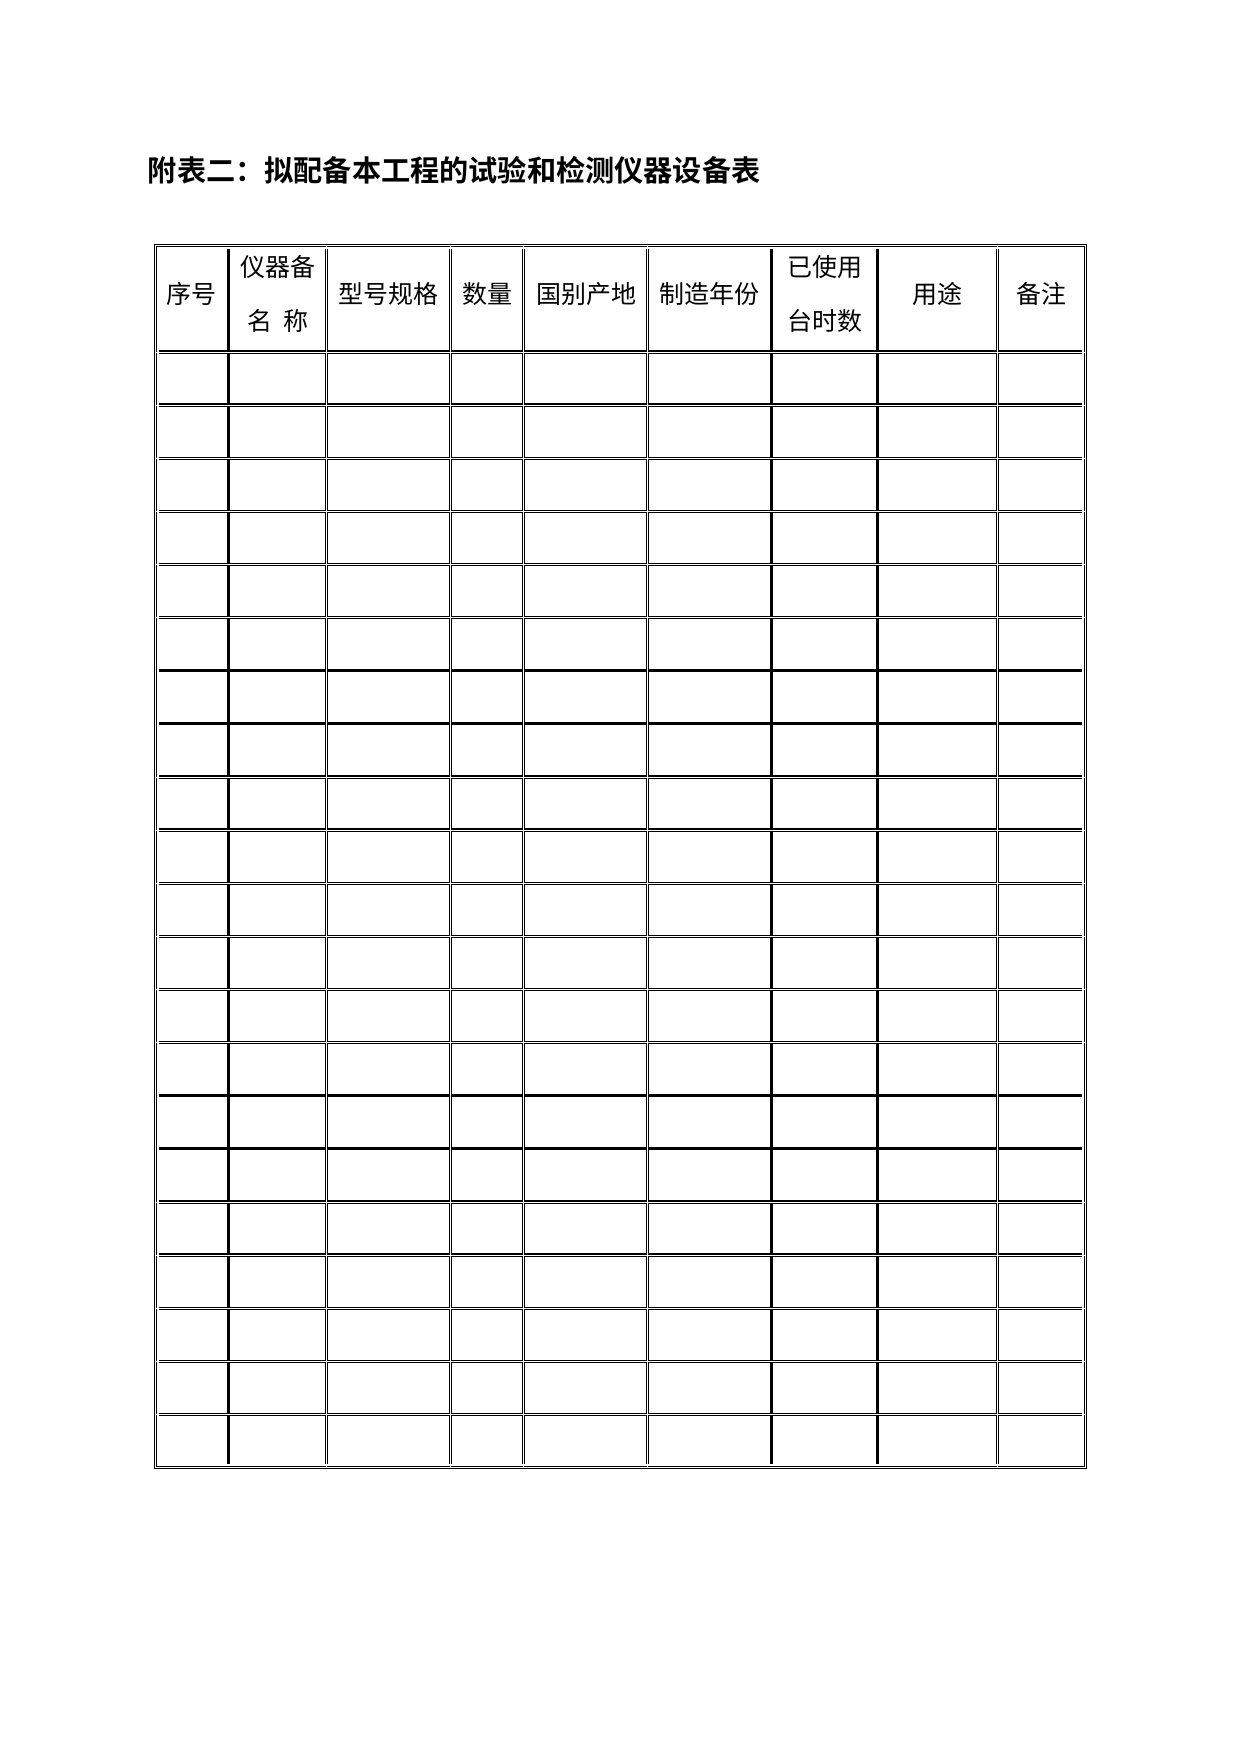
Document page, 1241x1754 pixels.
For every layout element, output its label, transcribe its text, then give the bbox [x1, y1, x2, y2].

table_cell [879, 832, 996, 881]
table_cell [157, 1147, 227, 1200]
table_cell [230, 1097, 325, 1147]
table_cell [328, 1310, 449, 1359]
table_header 用途 [877, 247, 997, 350]
table_cell [879, 354, 996, 403]
table_header 制造年份 [648, 247, 771, 350]
table_cell [998, 563, 1085, 616]
table_cell [773, 885, 876, 934]
table_header 仪器备 名 称 [228, 247, 327, 350]
table_cell [157, 510, 227, 563]
table_cell [452, 460, 522, 509]
table_cell [649, 1257, 770, 1306]
table_header 备注 [998, 247, 1084, 350]
table_cell [452, 725, 522, 775]
table_cell [328, 832, 449, 881]
table_cell [328, 779, 449, 828]
table_cell [773, 460, 876, 509]
table_cell [328, 407, 449, 456]
table_cell [230, 938, 325, 988]
table_cell [452, 832, 522, 881]
table_cell [230, 460, 325, 509]
table_cell [773, 832, 876, 881]
table_cell [999, 669, 1084, 722]
table_cell [525, 1257, 646, 1306]
table_cell [773, 725, 876, 775]
table_cell [773, 513, 876, 563]
table_cell [525, 513, 646, 563]
table_cell [879, 1150, 996, 1200]
table_cell [879, 619, 996, 669]
table_cell [525, 832, 646, 881]
table_cell [999, 1360, 1084, 1413]
table_cell [649, 1044, 770, 1094]
table_cell [649, 991, 770, 1041]
table_cell [525, 1150, 646, 1200]
table_cell [773, 938, 876, 988]
table_cell [773, 1097, 876, 1147]
table_cell [157, 1253, 227, 1306]
table_cell [879, 1310, 996, 1359]
table_cell [157, 775, 227, 828]
table_cell [999, 1147, 1084, 1200]
table_cell [328, 354, 449, 403]
table_cell [155, 563, 228, 616]
table_cell [155, 1413, 228, 1466]
table_cell [230, 1363, 325, 1413]
table_cell [452, 938, 522, 988]
table_cell [157, 1200, 227, 1253]
table_cell [230, 1044, 325, 1094]
table_cell [228, 1416, 327, 1466]
table_cell [230, 885, 325, 934]
table_cell [879, 885, 996, 934]
table_cell [525, 407, 646, 456]
table_cell [452, 1150, 522, 1200]
table_cell [230, 1310, 325, 1359]
table_cell [328, 1097, 449, 1147]
table_cell [328, 1204, 449, 1253]
table_cell [525, 1097, 646, 1147]
table_cell [999, 1306, 1084, 1359]
table_cell [230, 991, 325, 1041]
table_cell [999, 722, 1084, 775]
table_cell [649, 460, 770, 509]
table_cell [525, 1044, 646, 1094]
table_header 序号 [157, 247, 228, 350]
table_cell [773, 1204, 876, 1253]
table_cell [773, 354, 876, 403]
table_header 已使用 台时数 [771, 247, 877, 350]
table_cell [879, 513, 996, 563]
table_cell [525, 885, 646, 934]
table_cell [773, 779, 876, 828]
table_cell [649, 1363, 770, 1413]
table_cell [649, 1204, 770, 1253]
table_cell [773, 407, 876, 456]
table_cell [879, 991, 996, 1041]
table_cell [648, 1416, 771, 1466]
table_cell [999, 775, 1084, 828]
table_cell [649, 832, 770, 881]
table_cell [327, 1416, 451, 1466]
table_cell [525, 779, 646, 828]
table_cell [328, 513, 449, 563]
table_cell [879, 779, 996, 828]
table_cell [230, 513, 325, 563]
table_cell [525, 460, 646, 509]
table_cell [649, 407, 770, 456]
table_cell [328, 672, 449, 722]
table_cell [525, 1310, 646, 1359]
table_cell [155, 988, 228, 1041]
table_cell [999, 1253, 1084, 1306]
table_cell [649, 779, 770, 828]
table_cell [998, 1413, 1085, 1466]
table_cell [999, 350, 1084, 403]
table_cell [879, 407, 996, 456]
table_cell [999, 1094, 1084, 1147]
table_cell [999, 403, 1084, 456]
table_cell [452, 1204, 522, 1253]
table_cell [452, 513, 522, 563]
table_cell [879, 1257, 996, 1306]
table_cell [525, 566, 646, 616]
table_cell [230, 672, 325, 722]
table_cell [157, 1360, 227, 1413]
table_cell [328, 619, 449, 669]
table_cell [230, 619, 325, 669]
table_cell [525, 354, 646, 403]
table_cell [452, 407, 522, 456]
table_cell [879, 672, 996, 722]
table_header 数量 [451, 247, 524, 350]
table_cell [773, 619, 876, 669]
table_cell [230, 832, 325, 881]
table_cell [157, 1306, 227, 1359]
table_cell [999, 881, 1084, 934]
table_cell [230, 1204, 325, 1253]
table_cell [999, 510, 1084, 563]
table_cell [328, 1257, 449, 1306]
table_cell [879, 1097, 996, 1147]
table_cell [157, 403, 227, 456]
table_cell [230, 354, 325, 403]
table_cell [525, 991, 646, 1041]
table_cell [328, 938, 449, 988]
table_cell [879, 1044, 996, 1094]
table_cell [877, 1416, 997, 1466]
subtitle 附表二：拟配备本工程的试验和检测仪器设备表 [148, 148, 1092, 190]
table_cell [452, 566, 522, 616]
table_cell [328, 885, 449, 934]
table_cell [328, 991, 449, 1041]
table_cell [773, 1150, 876, 1200]
table_cell [452, 1097, 522, 1147]
table_cell [230, 407, 325, 456]
table_cell [524, 1416, 648, 1466]
table_cell [155, 616, 228, 669]
table_cell [328, 1044, 449, 1094]
table_cell [328, 725, 449, 775]
table_cell [879, 566, 996, 616]
table_cell [452, 619, 522, 669]
table_cell [230, 779, 325, 828]
table_cell [998, 616, 1085, 669]
table_cell [452, 885, 522, 934]
table_cell [649, 672, 770, 722]
table_cell [452, 779, 522, 828]
table_cell [998, 1041, 1085, 1094]
table_cell [879, 1363, 996, 1413]
table_cell [525, 619, 646, 669]
table_cell [157, 456, 227, 509]
table_cell [999, 1200, 1084, 1253]
table_cell [649, 566, 770, 616]
table_cell [773, 672, 876, 722]
table_cell [525, 1363, 646, 1413]
table_header 型号规格 [327, 247, 451, 350]
table_cell [649, 354, 770, 403]
table_cell [452, 991, 522, 1041]
table_cell [773, 1363, 876, 1413]
table_cell [328, 566, 449, 616]
table_cell [879, 725, 996, 775]
table_cell [773, 1044, 876, 1094]
table_cell [649, 1150, 770, 1200]
table_cell [230, 725, 325, 775]
table_cell [879, 460, 996, 509]
table_cell [452, 1363, 522, 1413]
table_cell [230, 566, 325, 616]
table_cell [649, 1310, 770, 1359]
table_cell [230, 1257, 325, 1306]
table_cell [452, 1310, 522, 1359]
table_cell [649, 938, 770, 988]
table_cell [649, 1097, 770, 1147]
table_cell [328, 1363, 449, 1413]
table_cell [999, 935, 1084, 988]
table_cell [773, 1310, 876, 1359]
table_cell [649, 513, 770, 563]
table_cell [773, 991, 876, 1041]
table_cell [525, 725, 646, 775]
table_cell [230, 1150, 325, 1200]
table_cell [452, 1257, 522, 1306]
table_cell [525, 672, 646, 722]
table_cell [328, 460, 449, 509]
table_cell [157, 350, 227, 403]
table_cell [771, 1416, 877, 1466]
table_cell [649, 885, 770, 934]
table_cell [157, 935, 227, 988]
table_cell [999, 456, 1084, 509]
table_cell [998, 988, 1085, 1041]
table_cell [879, 1204, 996, 1253]
table_cell [879, 938, 996, 988]
table_cell [328, 1150, 449, 1200]
table_cell [525, 1204, 646, 1253]
table_cell [157, 881, 227, 934]
table_cell [451, 1416, 524, 1466]
table_cell [157, 669, 227, 722]
table_cell [157, 722, 227, 775]
table_cell [452, 1044, 522, 1094]
table_cell [157, 1094, 227, 1147]
table_cell [155, 1041, 228, 1094]
table_cell [649, 619, 770, 669]
table_cell [452, 672, 522, 722]
table_cell [773, 1257, 876, 1306]
table_cell [157, 828, 227, 881]
table_cell [649, 725, 770, 775]
table_cell [525, 938, 646, 988]
table_header 国别产地 [524, 247, 648, 350]
table_cell [999, 828, 1084, 881]
table_cell [452, 354, 522, 403]
table_cell [773, 566, 876, 616]
